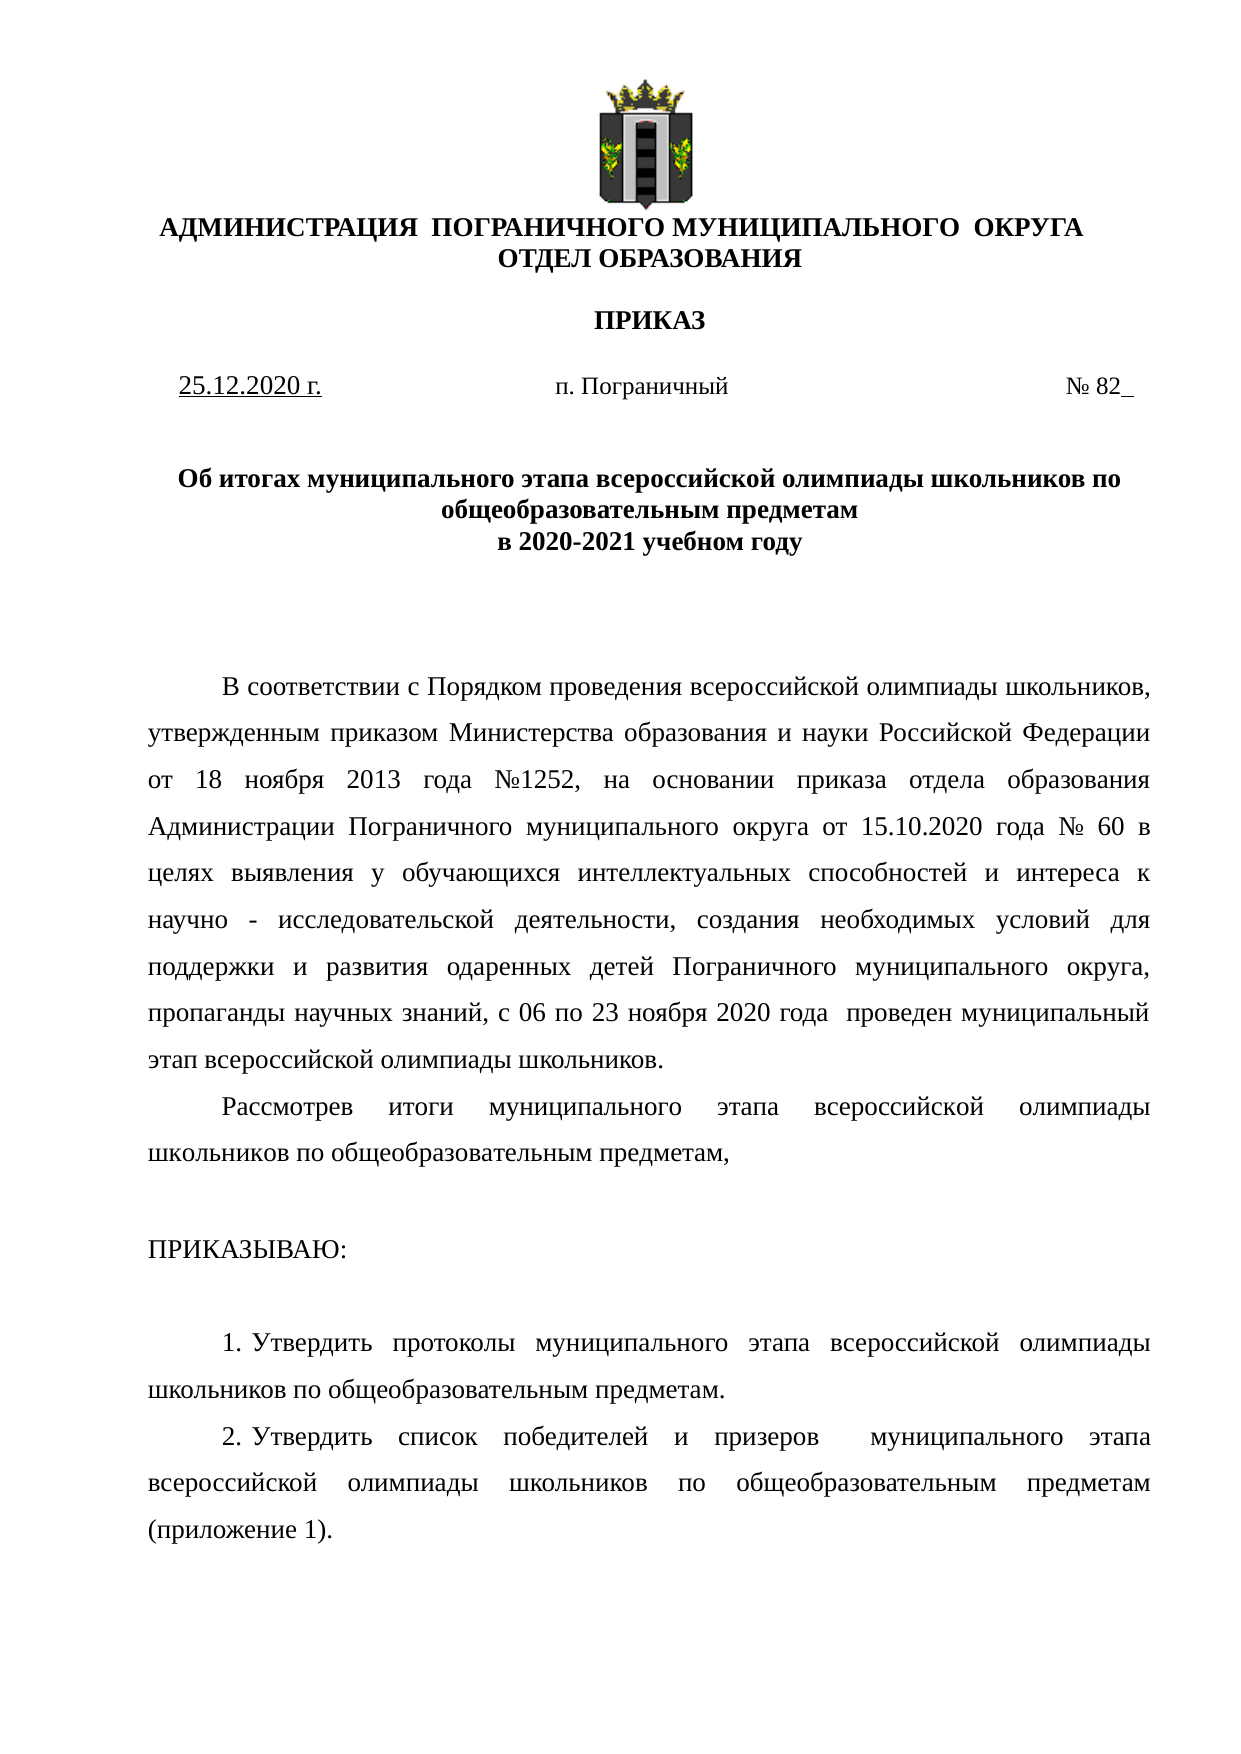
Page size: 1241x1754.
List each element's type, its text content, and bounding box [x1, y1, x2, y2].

text в 2020-2021 учебном году [148, 524, 1152, 556]
text ПРИКАЗ [148, 304, 1152, 335]
text В соответствии с Порядком проведения всероссийской олимпиады школьников, утвержденным приказом Министерства образования и науки Российской Федерации от 18 ноября 2013 года №1252, на основании приказа отдела образования Администрации Пограничного муниципального округа от 15.10.2020 года № 60 в целях выявления у обучающихся интеллектуальных способностей и интереса к научно - исследовательской деятельности, создания необходимых условий для поддержки и развития одаренных детей Пограничного муниципального округа, пропаганды научных знаний, с 06 по 23 ноября 2020 года проведен муниципальный этап всероссийской олимпиады школьников. [148, 669, 1152, 1074]
list Утвердить список победителей и призеров муниципального этапа всероссийской олимпиады школьников по общеобразовательным предметам (приложение 1). [148, 1420, 1152, 1544]
picture [597, 77, 702, 211]
text ПРИКАЗЫВАЮ: [148, 1233, 1152, 1264]
list Утвердить протоколы муниципального этапа всероссийской олимпиады школьников по общеобразовательным предметам. [148, 1327, 1152, 1404]
text Рассмотрев итоги муниципального этапа всероссийской олимпиады школьников по общеобразовательным предметам, [148, 1089, 1152, 1167]
text Об итогах муниципального этапа всероссийской олимпиады школьников по общеобразовательным предметам [148, 462, 1152, 524]
text 25.12.2020 г. п. Пограничный № 82 [148, 369, 1152, 400]
text АДМИНИСТРАЦИЯ ПОГРАНИЧНОГО МУНИЦИПАЛЬНОГО ОКРУГА [91, 211, 1152, 242]
text ОТДЕЛ ОБРАЗОВАНИЯ [148, 242, 1152, 273]
